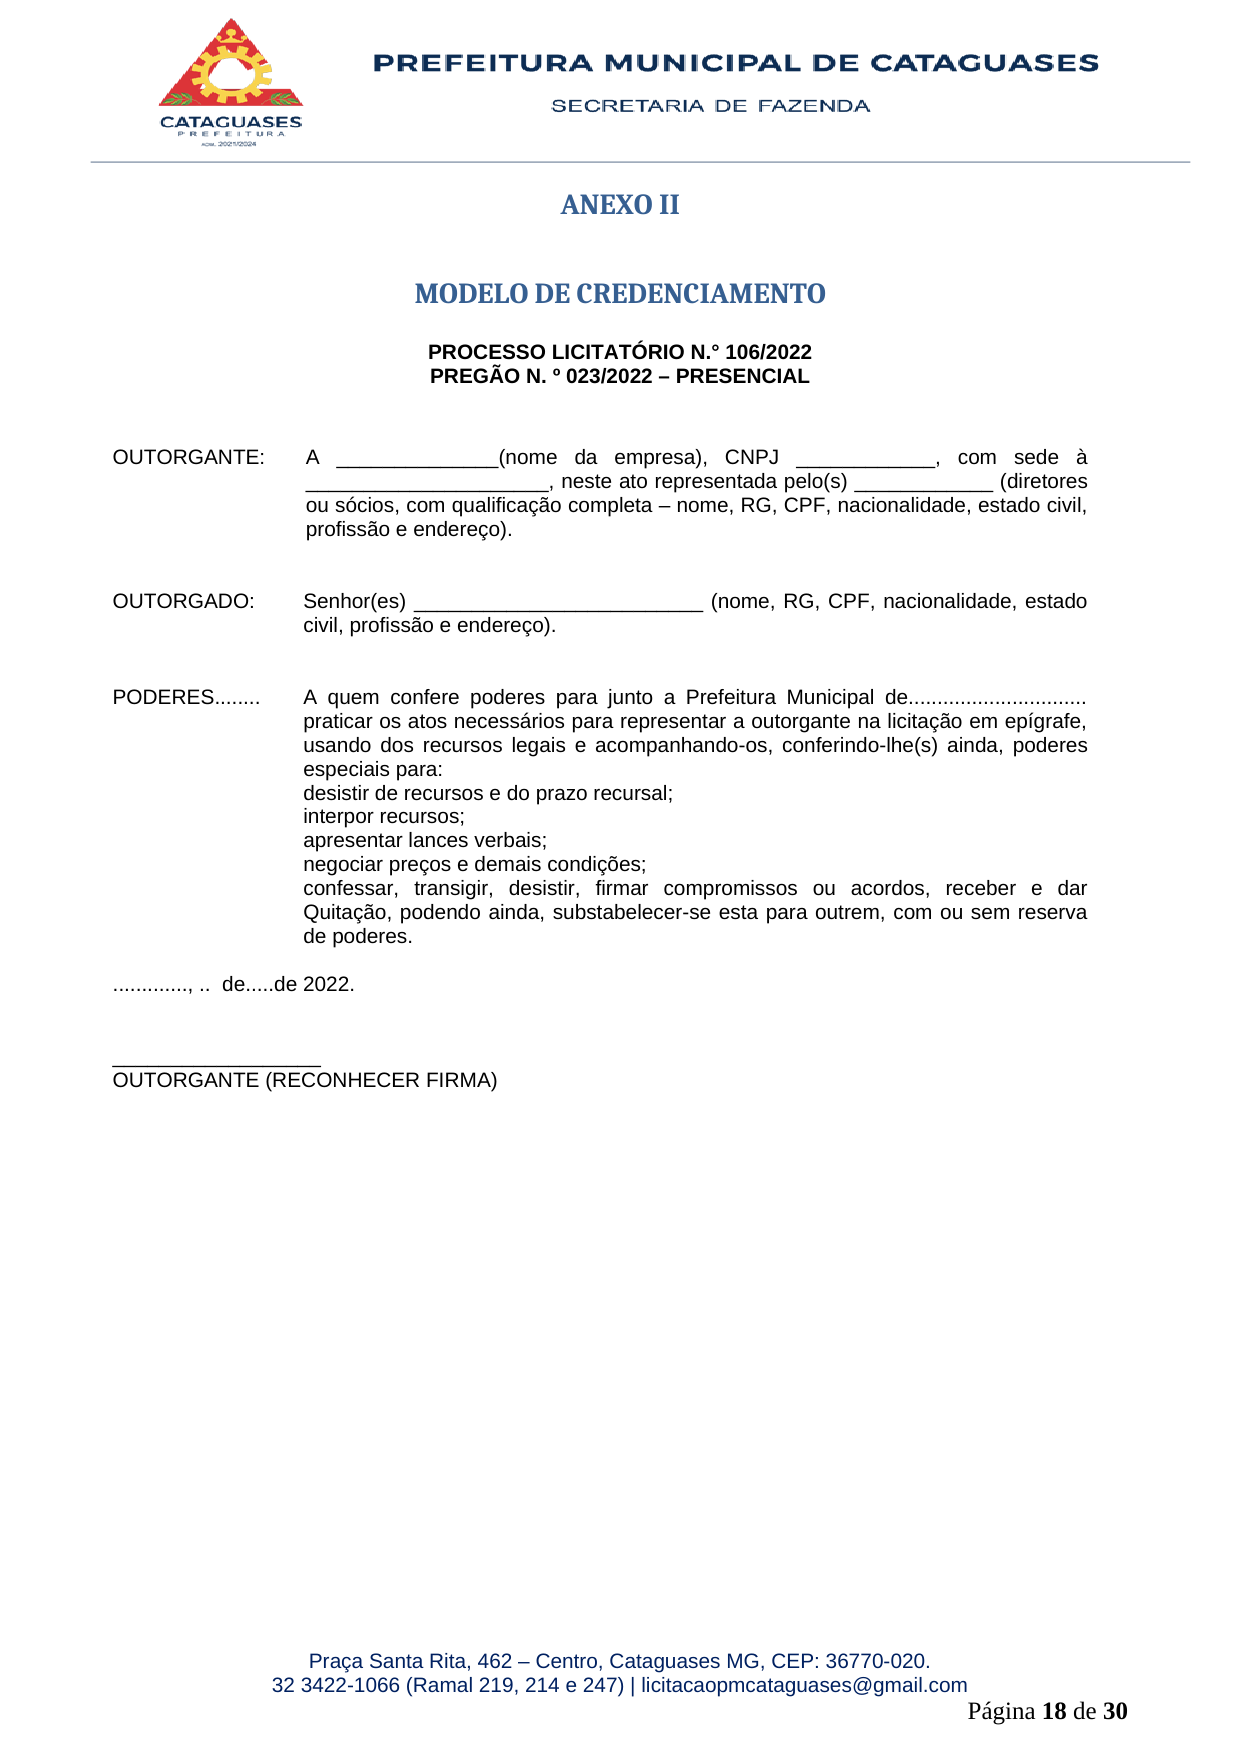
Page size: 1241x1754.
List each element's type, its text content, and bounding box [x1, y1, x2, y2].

subtitle ANEXO II [112, 163, 1128, 222]
subtitle MODELO DE CREDENCIAMENTO [112, 277, 1128, 311]
text PROCESSO LICITATÓRIO N.° 106/2022 [112, 339, 1128, 363]
table_header A ______________(nome da empresa), CNPJ ____________, com sede à _____________________, neste ato representada pelo(s) ____________ (diretores ou sócios, com qualificação completa – nome, RG, CPF, nacionalidade, estado civil, profissão e endereço). [294, 445, 1100, 541]
text ............., .. de.....de 2022. [112, 972, 1128, 996]
text OUTORGANTE (RECONHECER FIRMA) [112, 1068, 1128, 1092]
text PREGÃO N. º 023/2022 – PRESENCIAL [112, 363, 1128, 387]
picture [90, 15, 1191, 163]
table_header OUTORGANTE: [101, 445, 294, 541]
table_header Senhor(es) _________________________ (nome, RG, CPF, nacionalidade, estado civil, profissão e endereço). [292, 589, 1100, 637]
table_header A quem confere poderes para junto a Prefeitura Municipal de............................... praticar os atos necessários para representar a outorgante na licitação em epígrafe, usando dos recursos legais e acompanhando-os, conferindo-lhe(s) ainda, poderes especiais para: desistir de recursos e do prazo recursal; interpor recursos; apresentar lances verbais; negociar preços e demais condições; confessar, transigir, desistir, firmar compromissos ou acordos, receber e dar Quitação, podendo ainda, substabelecer-se esta para outrem, com ou sem reserva de poderes. [292, 685, 1100, 948]
table_header PODERES........ [101, 685, 292, 948]
table_header OUTORGADO: [101, 589, 292, 637]
text __________________ [112, 1044, 1128, 1068]
